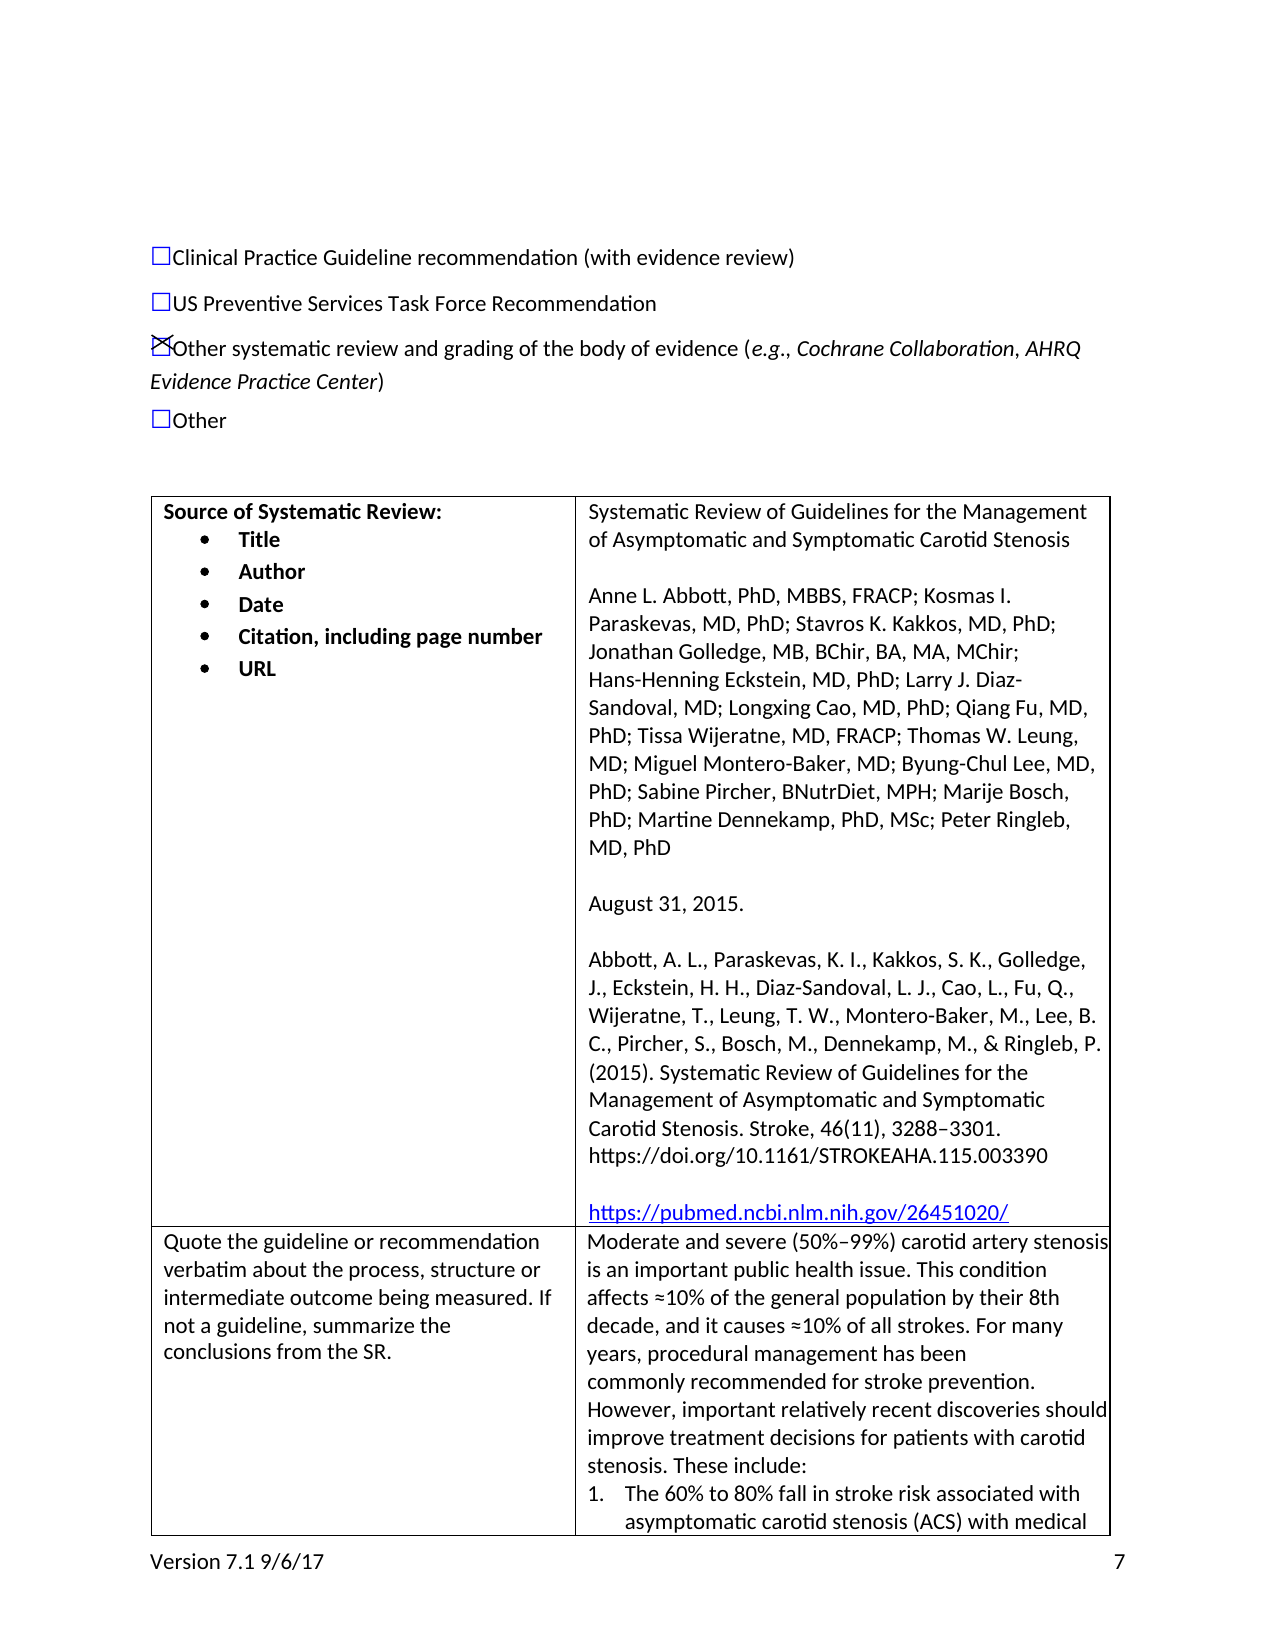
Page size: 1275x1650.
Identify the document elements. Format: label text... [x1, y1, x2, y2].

subtitle ☐Other [150, 402, 1185, 436]
text ☐US Preventive Services Task Force Recommendation [150, 284, 1185, 318]
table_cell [576, 1227, 1109, 1535]
table_header Systematic Review of Guidelines for the Management of Asymptomatic and Symptomatic Carotid Stenosis Anne L. Abbott, PhD, MBBS, FRACP; Kosmas I. Paraskevas, MD, PhD; Stavros K. Kakkos, MD, PhD; Jonathan Golledge, MB, BChir, BA, MA, MChir; Hans-Henning Eckstein, MD, PhD; Larry J. Diaz-Sandoval, MD; Longxing Cao, MD, PhD; Qiang Fu, MD, PhD; Tissa Wijeratne, MD, FRACP; Thomas W. Leung, MD; Miguel Montero-Baker, MD; Byung-Chul Lee, MD, PhD; Sabine Pircher, BNutrDiet, MPH; Marije Bosch, PhD; Martine Dennekamp, PhD, MSc; Peter Ringleb, MD, PhD August 31, 2015. Abbott, A. L., Paraskevas, K. I., Kakkos, S. K., Golledge, J., Eckstein, H. H., Diaz-Sandoval, L. J., Cao, L., Fu, Q., Wijeratne, T., Leung, T. W., Montero-Baker, M., Lee, B. C., Pircher, S., Bosch, M., Dennekamp, M., & Ringleb, P. (2015). Systematic Review of Guidelines for the Management of Asymptomatic and Symptomatic Carotid Stenosis. Stroke, 46(11), 3288–3301. https://doi.org/10.1161/STROKEAHA.115.003390 https://pubmed.ncbi.nlm.nih.gov/26451020/ [576, 497, 1109, 1226]
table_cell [152, 1227, 575, 1535]
table_header Source of Systematic Review: Title Author Date Citation, including page number URL [152, 497, 575, 1226]
text ☐Other systematic review and grading of the body of evidence (e.g., Cochrane Collaboration, AHRQ Evidence Practice Center) [150, 329, 1092, 395]
subtitle ☐Clinical Practice Guideline recommendation (with evidence review) [150, 239, 1185, 273]
